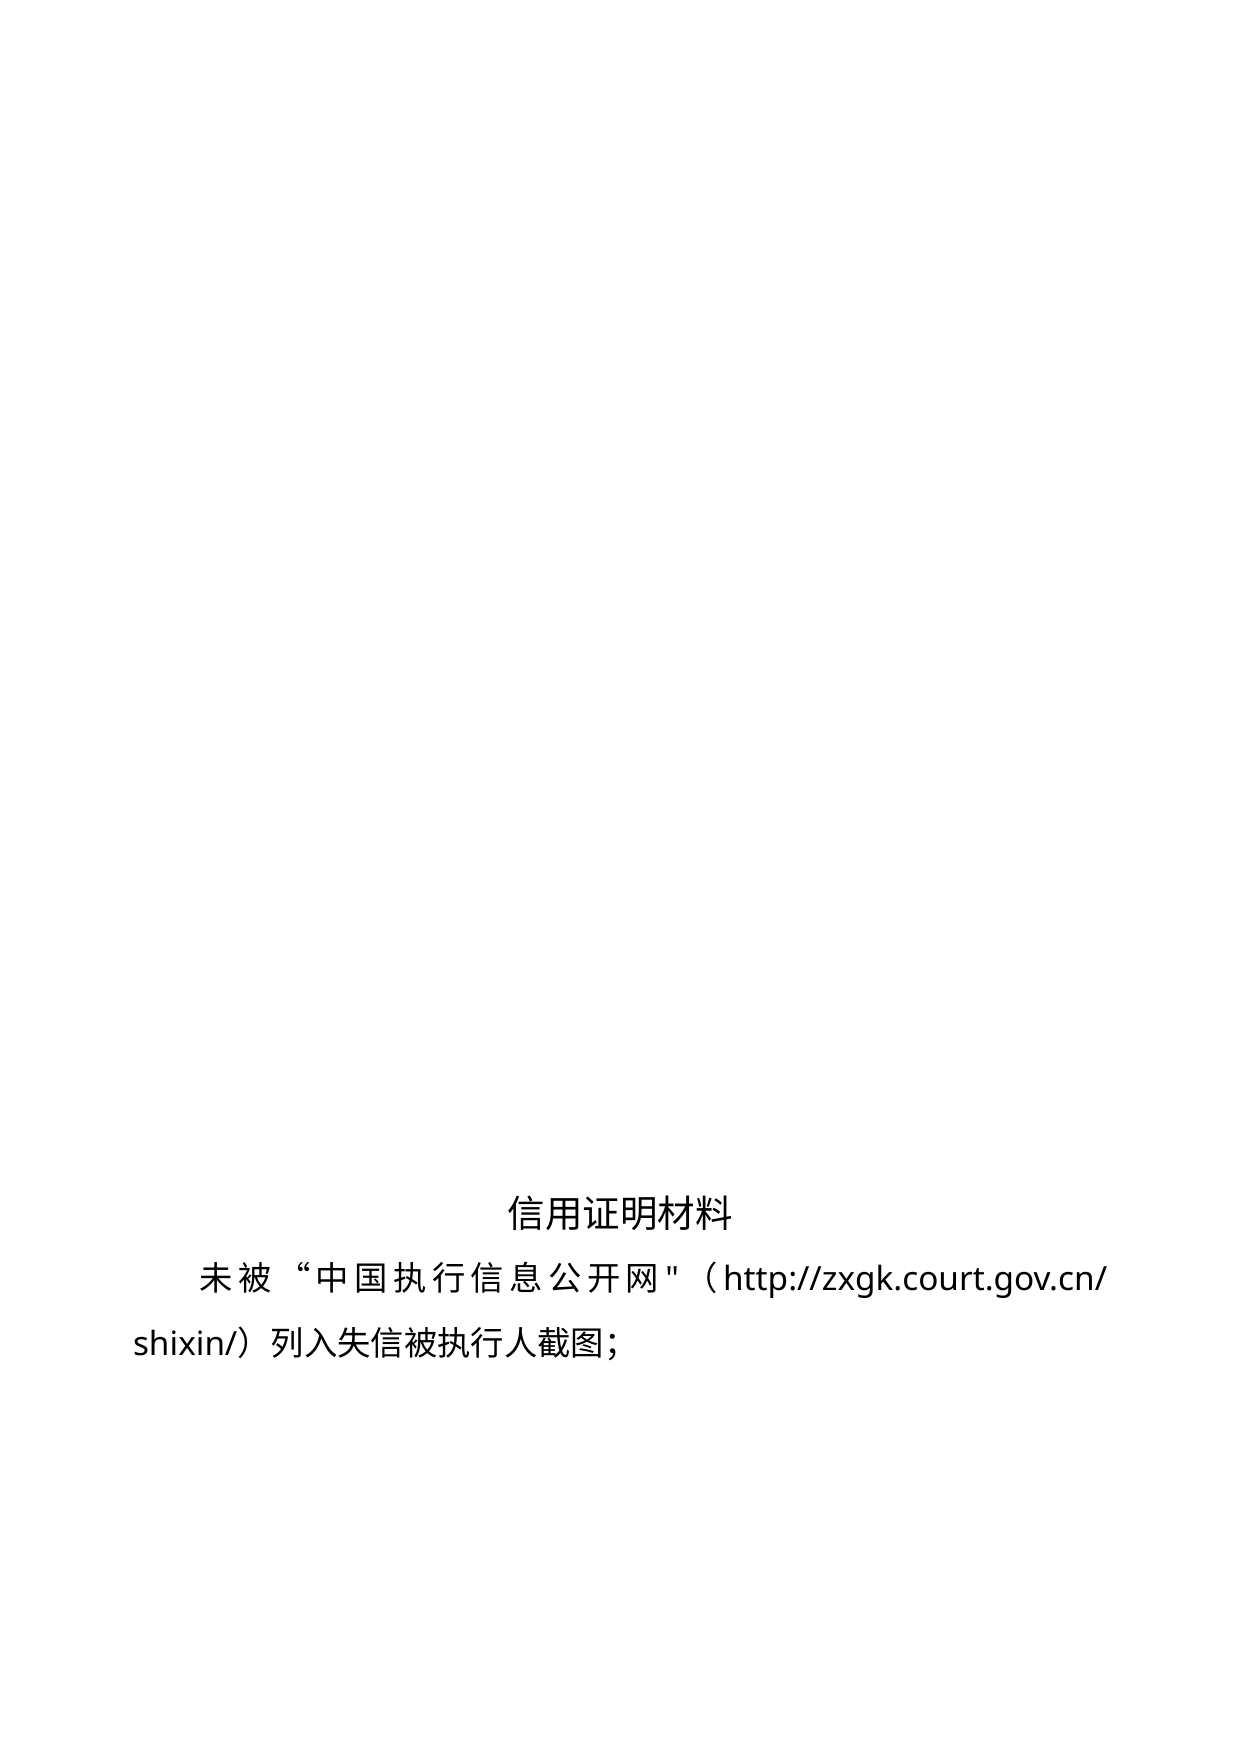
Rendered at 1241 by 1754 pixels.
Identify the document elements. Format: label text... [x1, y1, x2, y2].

text 信用证明材料 [133, 1178, 1107, 1243]
text 未被“中国执行信息公开网"（http://zxgk.court.gov.cn/shixin/）列入失信被执行人截图； [133, 1243, 1107, 1373]
